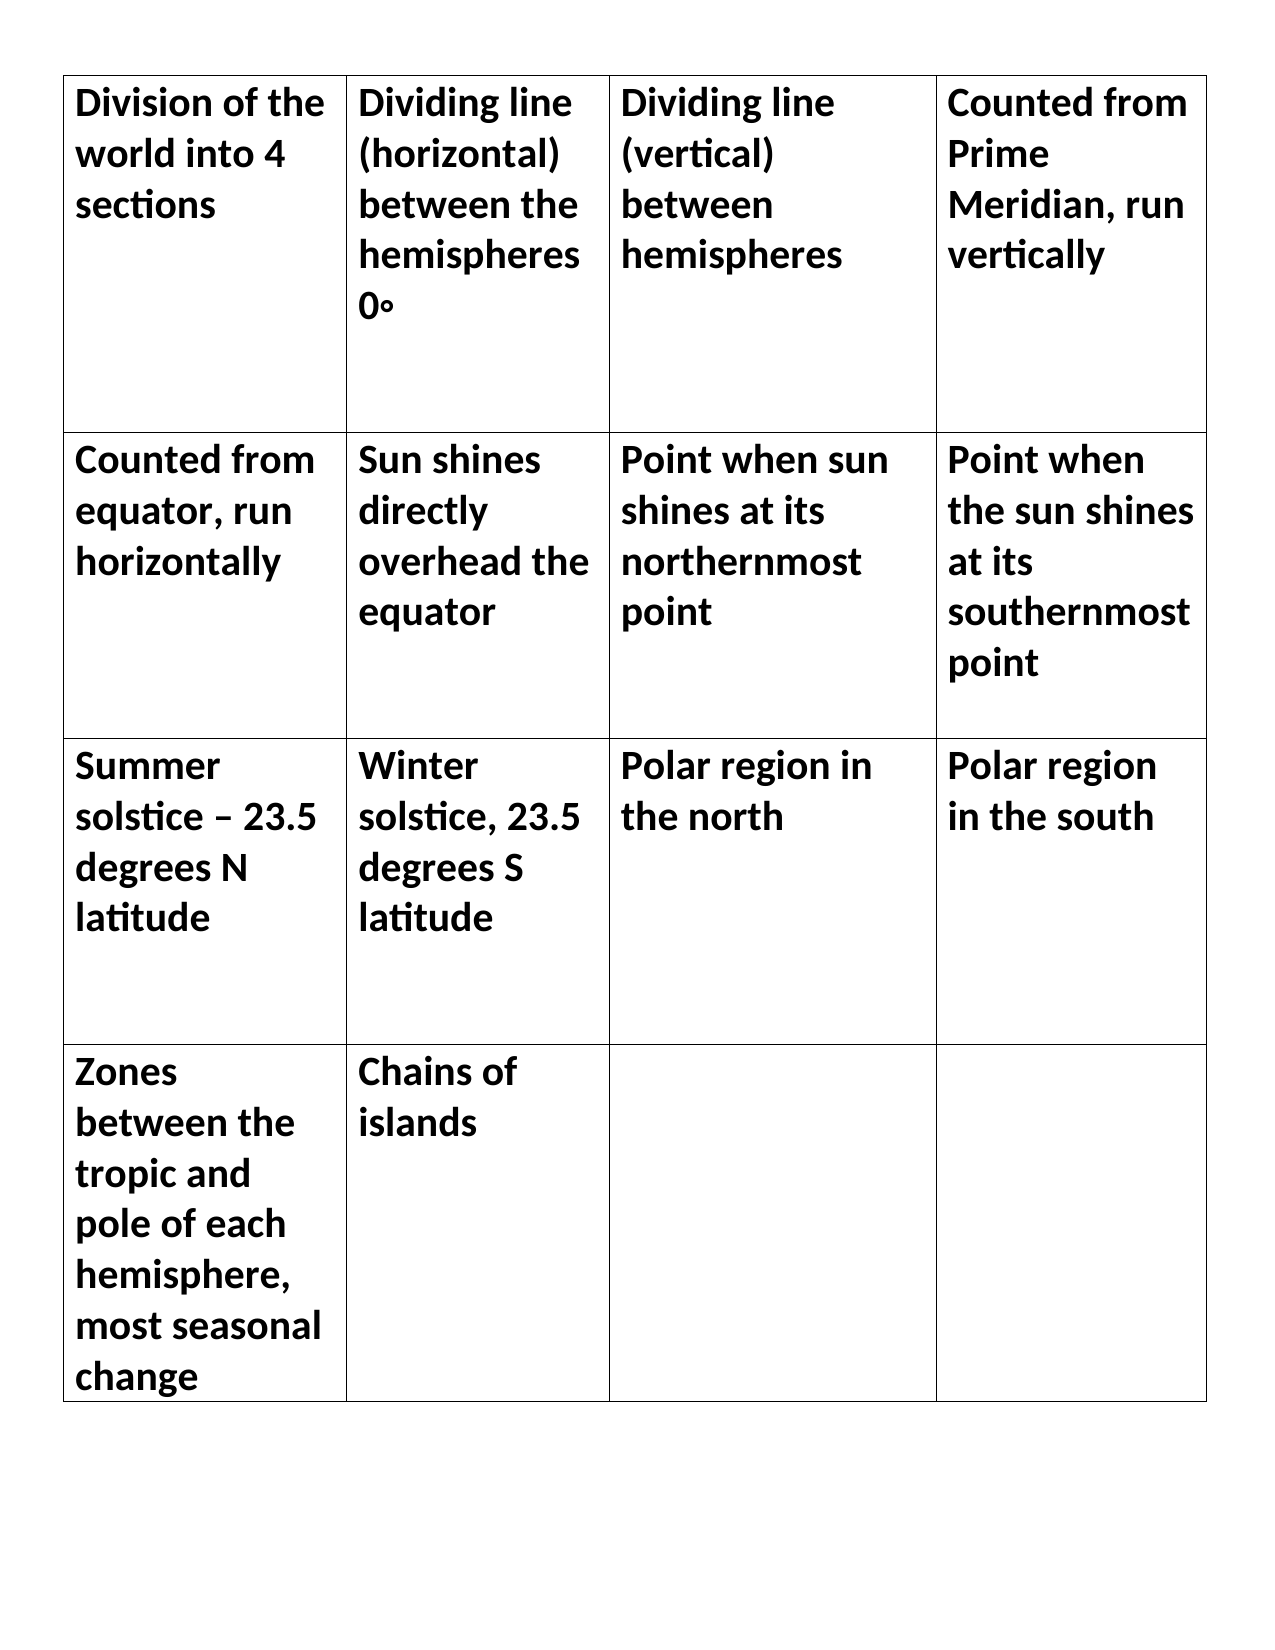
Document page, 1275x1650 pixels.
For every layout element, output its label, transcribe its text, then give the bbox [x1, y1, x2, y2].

table_cell Counted from equator, run horizontally [64, 433, 346, 738]
table_cell Point when the sun shines at its southernmost point [937, 433, 1206, 738]
table_cell Polar region in the south [937, 739, 1206, 1044]
table_cell Counted from Prime Meridian, run vertically [937, 76, 1206, 432]
table_cell Zones between the tropic and pole of each hemisphere, most seasonal change [64, 1045, 346, 1401]
table_cell Dividing line (vertical) between hemispheres [610, 76, 936, 432]
table_cell Division of the world into 4 sections [64, 76, 346, 432]
table_cell Sun shines directly overhead the equator [347, 433, 609, 738]
table_cell Polar region in the north [610, 739, 936, 1044]
table_cell Dividing line (horizontal) between the hemispheres 0◦ [347, 76, 609, 432]
table_cell Point when sun shines at its northernmost point [610, 433, 936, 738]
table_cell [610, 1045, 936, 1401]
table_cell [937, 1045, 1206, 1401]
table_cell Summer solstice – 23.5 degrees N latitude [64, 739, 346, 1044]
table_cell Winter solstice, 23.5 degrees S latitude [347, 739, 609, 1044]
table_cell Chains of islands [347, 1045, 609, 1401]
